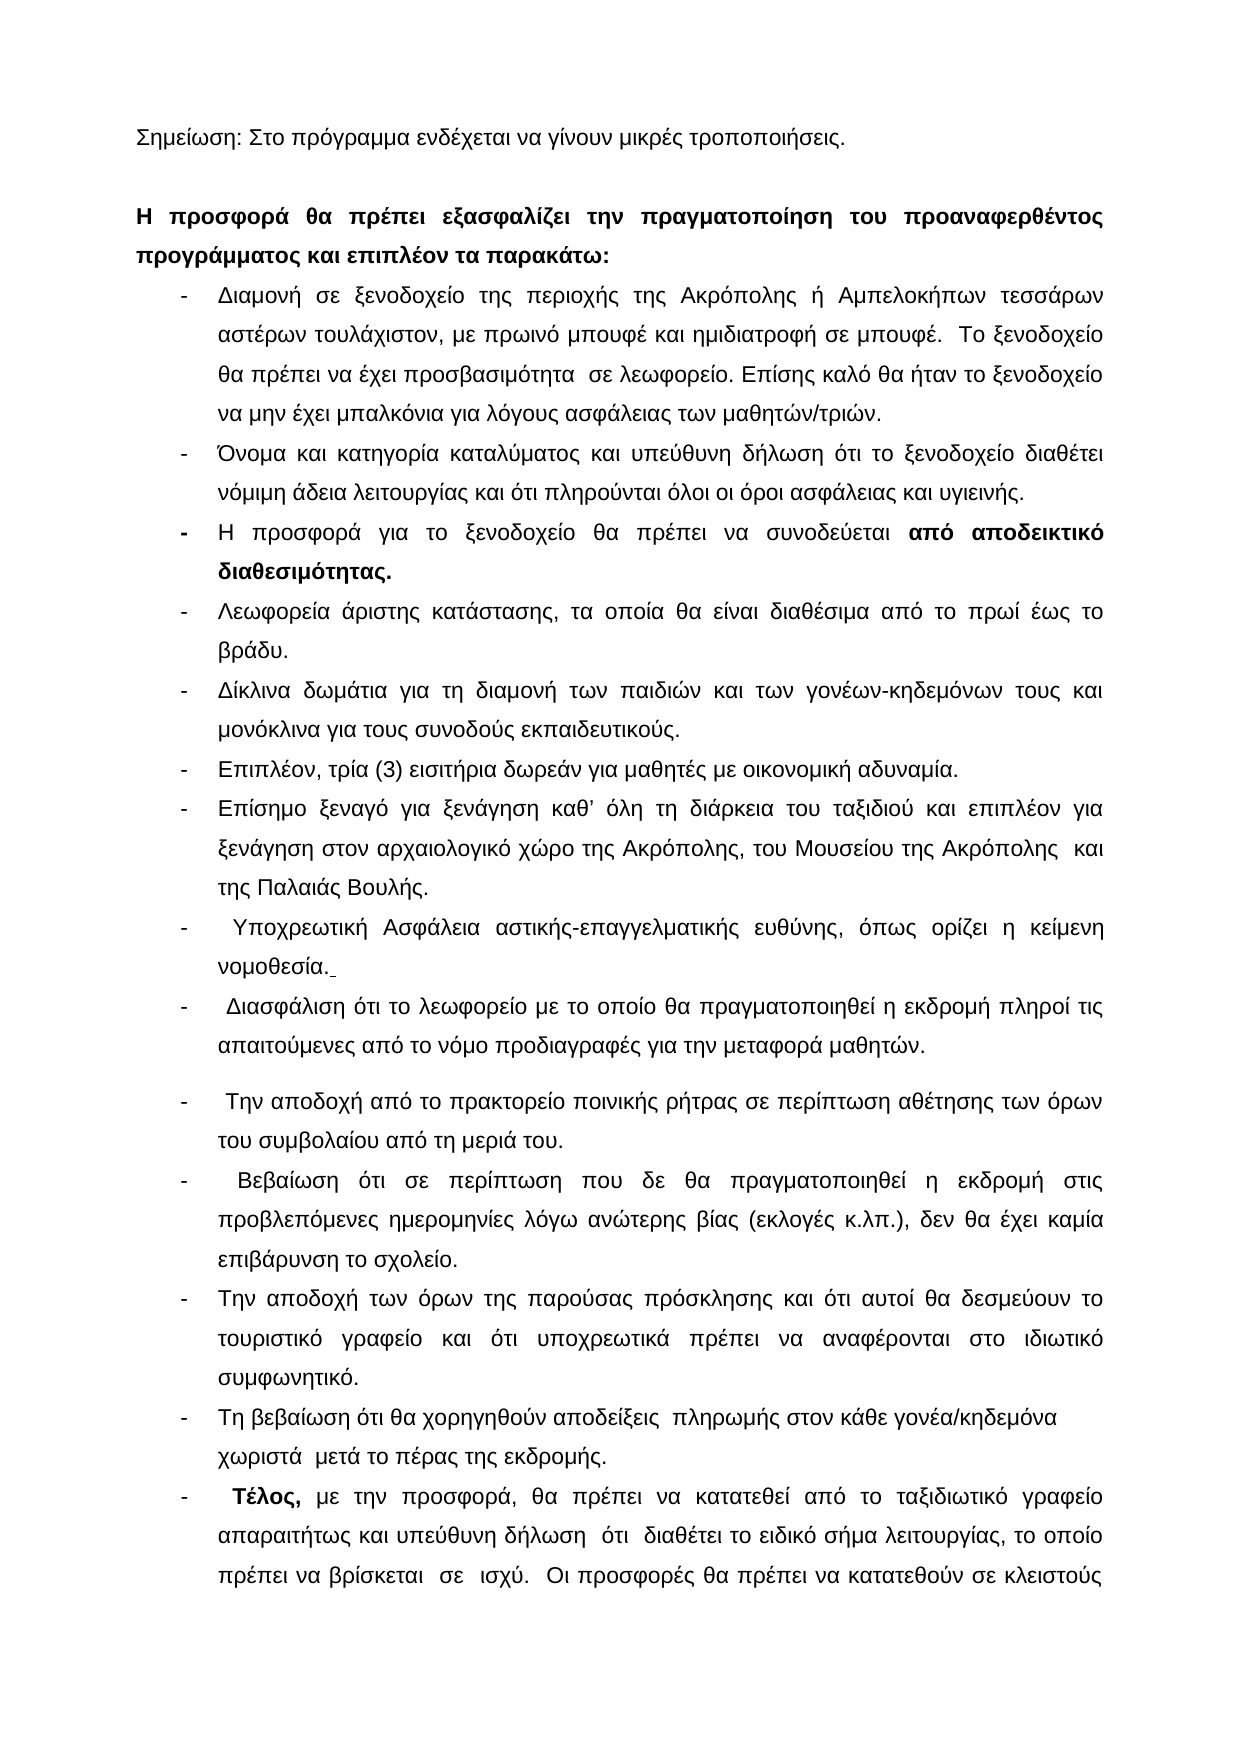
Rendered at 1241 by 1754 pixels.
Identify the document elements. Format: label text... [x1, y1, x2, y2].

list Την αποδοχή από το πρακτορείο ποινικής ρήτρας σε περίπτωση αθέτησης των όρων του συμβολαίου από τη μεριά του. [180, 1088, 1104, 1154]
list Η προσφορά για το ξενοδοχείο θα πρέπει να συνοδεύεται από αποδεικτικό διαθεσιμότητας. [180, 519, 1104, 585]
list Δίκλινα δωμάτια για τη διαμονή των παιδιών και των γονέων-κηδεμόνων τους και μονόκλινα για τους συνοδούς εκπαιδευτικούς. [180, 677, 1104, 743]
list Επιπλέον, τρία (3) εισιτήρια δωρεάν για μαθητές με οικονομική αδυναμία. [180, 756, 1104, 782]
list Την αποδοχή των όρων της παρούσας πρόσκλησης και ότι αυτοί θα δεσμεύουν το τουριστικό γραφείο και ότι υποχρεωτικά πρέπει να αναφέρονται στο ιδιωτικό συμφωνητικό. [180, 1285, 1104, 1391]
text Η προσφορά θα πρέπει εξασφαλίζει την πραγματοποίηση του προαναφερθέντος προγράμματος και επιπλέον τα παρακάτω: [136, 203, 1104, 269]
list Όνομα και κατηγορία καταλύματος και υπεύθυνη δήλωση ότι το ξενοδοχείο διαθέτει νόμιμη άδεια λειτουργίας και ότι πληρούνται όλοι οι όροι ασφάλειας και υγιεινής. [180, 440, 1104, 506]
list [180, 1483, 1104, 1588]
text Σημείωση: Στο πρόγραμμα ενδέχεται να γίνουν μικρές τροποποιήσεις. [136, 124, 1104, 150]
list Υποχρεωτική Ασφάλεια αστικής-επαγγελματικής ευθύνης, όπως ορίζει η κείμενη νομοθεσία. [180, 914, 1104, 979]
list Τη βεβαίωση ότι θα χορηγηθούν αποδείξεις πληρωμής στον κάθε γονέα/κηδεμόνα χωριστά μετά το πέρας της εκδρομής. [180, 1404, 1104, 1469]
list Βεβαίωση ότι σε περίπτωση που δε θα πραγματοποιηθεί η εκδρομή στις προβλεπόμενες ημερομηνίες λόγω ανώτερης βίας (εκλογές κ.λπ.), δεν θα έχει καμία επιβάρυνση το σχολείο. [180, 1167, 1104, 1272]
list Διασφάλιση ότι το λεωφορείο με το οποίο θα πραγματοποιηθεί η εκδρομή πληροί τις απαιτούμενες από το νόμο προδιαγραφές για την μεταφορά μαθητών. [180, 993, 1104, 1058]
list Διαμονή σε ξενοδοχείο της περιοχής της Ακρόπολης ή Αμπελοκήπων τεσσάρων αστέρων τουλάχιστον, με πρωινό μπουφέ και ημιδιατροφή σε μπουφέ. Το ξενοδοχείο θα πρέπει να έχει προσβασιμότητα σε λεωφορείο. Επίσης καλό θα ήταν το ξενοδοχείο να μην έχει μπαλκόνια για λόγους ασφάλειας των μαθητών/τριών. [180, 282, 1104, 427]
list Λεωφορεία άριστης κατάστασης, τα οποία θα είναι διαθέσιμα από το πρωί έως το βράδυ. [180, 598, 1104, 664]
list Επίσημο ξεναγό για ξενάγηση καθ’ όλη τη διάρκεια του ταξιδιού και επιπλέον για ξενάγηση στον αρχαιολογικό χώρο της Ακρόπολης, του Μουσείου της Ακρόπολης και της Παλαιάς Βουλής. [180, 795, 1104, 901]
